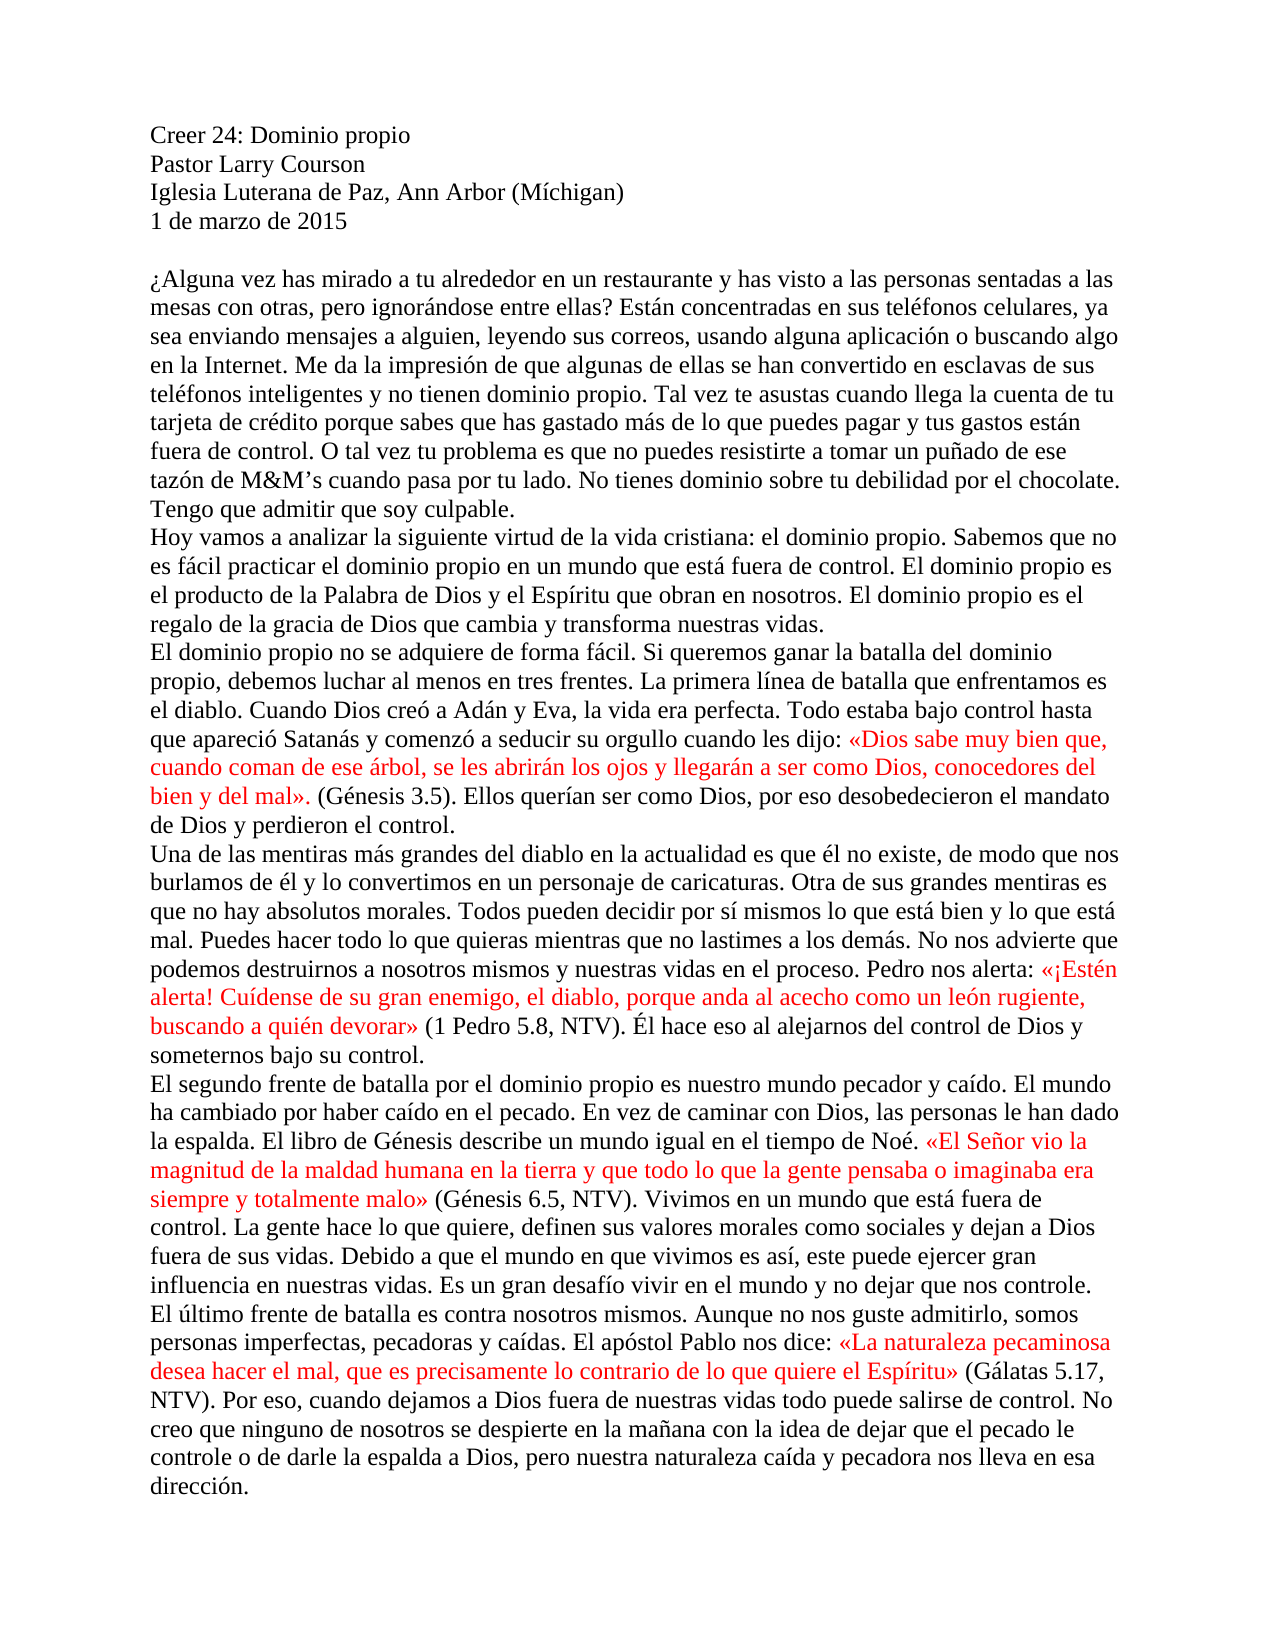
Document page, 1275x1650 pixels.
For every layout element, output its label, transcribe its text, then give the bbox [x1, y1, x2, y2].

text Pastor Larry Courson [150, 149, 1125, 177]
text Hoy vamos a analizar la siguiente virtud de la vida cristiana: el dominio propio. Sabemos que no es fácil practicar el dominio propio en un mundo que está fuera de control. El dominio propio es el producto de la Palabra de Dios y el Espíritu que obran en nosotros. El dominio propio es el regalo de la gracia de Dios que cambia y transforma nuestras vidas. [150, 522, 1125, 637]
text Una de las mentiras más grandes del diablo en la actualidad es que él no existe, de modo que nos burlamos de él y lo convertimos en un personaje de caricaturas. Otra de sus grandes mentiras es que no hay absolutos morales. Todos pueden decidir por sí mismos lo que está bien y lo que está mal. Puedes hacer todo lo que quieras mientras que no lastimes a los demás. No nos advierte que podemos destruirnos a nosotros mismos y nuestras vidas en el proceso. Pedro nos alerta: «¡Estén alerta! Cuídense de su gran enemigo, el diablo, porque anda al acecho como un león rugiente, buscando a quién devorar» (1 Pedro 5.8, NTV). Él hace eso al alejarnos del control de Dios y someternos bajo su control. [150, 839, 1125, 1069]
text El dominio propio no se adquiere de forma fácil. Si queremos ganar la batalla del dominio propio, debemos luchar al menos en tres frentes. La primera línea de batalla que enfrentamos es el diablo. Cuando Dios creó a Adán y Eva, la vida era perfecta. Todo estaba bajo control hasta que apareció Satanás y comenzó a seducir su orgullo cuando les dijo: «Dios sabe muy bien que, cuando coman de ese árbol, se les abrirán los ojos y llegarán a ser como Dios, conocedores del bien y del mal». (Génesis 3.5). Ellos querían ser como Dios, por eso desobedecieron el mandato de Dios y perdieron el control. [150, 637, 1125, 839]
text 1 de marzo de 2015 [150, 206, 1125, 235]
text Creer 24: Dominio propio [150, 120, 1125, 149]
text El segundo frente de batalla por el dominio propio es nuestro mundo pecador y caído. El mundo ha cambiado por haber caído en el pecado. En vez de caminar con Dios, las personas le han dado la espalda. El libro de Génesis describe un mundo igual en el tiempo de Noé. «El Señor vio la magnitud de la maldad humana en la tierra y que todo lo que la gente pensaba o imaginaba era siempre y totalmente malo» (Génesis 6.5, NTV). Vivimos en un mundo que está fuera de control. La gente hace lo que quiere, definen sus valores morales como sociales y dejan a Dios fuera de sus vidas. Debido a que el mundo en que vivimos es así, este puede ejercer gran influencia en nuestras vidas. Es un gran desafío vivir en el mundo y no dejar que nos controle. [150, 1069, 1125, 1299]
text ¿Alguna vez has mirado a tu alrededor en un restaurante y has visto a las personas sentadas a las mesas con otras, pero ignorándose entre ellas? Están concentradas en sus teléfonos celulares, ya sea enviando mensajes a alguien, leyendo sus correos, usando alguna aplicación o buscando algo en la Internet. Me da la impresión de que algunas de ellas se han convertido en esclavas de sus teléfonos inteligentes y no tienen dominio propio. Tal vez te asustas cuando llega la cuenta de tu tarjeta de crédito porque sabes que has gastado más de lo que puedes pagar y tus gastos están fuera de control. O tal vez tu problema es que no puedes resistirte a tomar un puñado de ese tazón de M&M’s cuando pasa por tu lado. No tienes dominio sobre tu debilidad por el chocolate. Tengo que admitir que soy culpable. [150, 264, 1125, 522]
text Iglesia Luterana de Paz, Ann Arbor (Míchigan) [150, 177, 1125, 206]
text El último frente de batalla es contra nosotros mismos. Aunque no nos guste admitirlo, somos personas imperfectas, pecadoras y caídas. El apóstol Pablo nos dice: «La naturaleza pecaminosa desea hacer el mal, que es precisamente lo contrario de lo que quiere el Espíritu» (Gálatas 5.17, NTV). Por eso, cuando dejamos a Dios fuera de nuestras vidas todo puede salirse de control. No creo que ninguno de nosotros se despierte en la mañana con la idea de dejar que el pecado le controle o de darle la espalda a Dios, pero nuestra naturaleza caída y pecadora nos lleva en esa dirección. [150, 1299, 1125, 1500]
